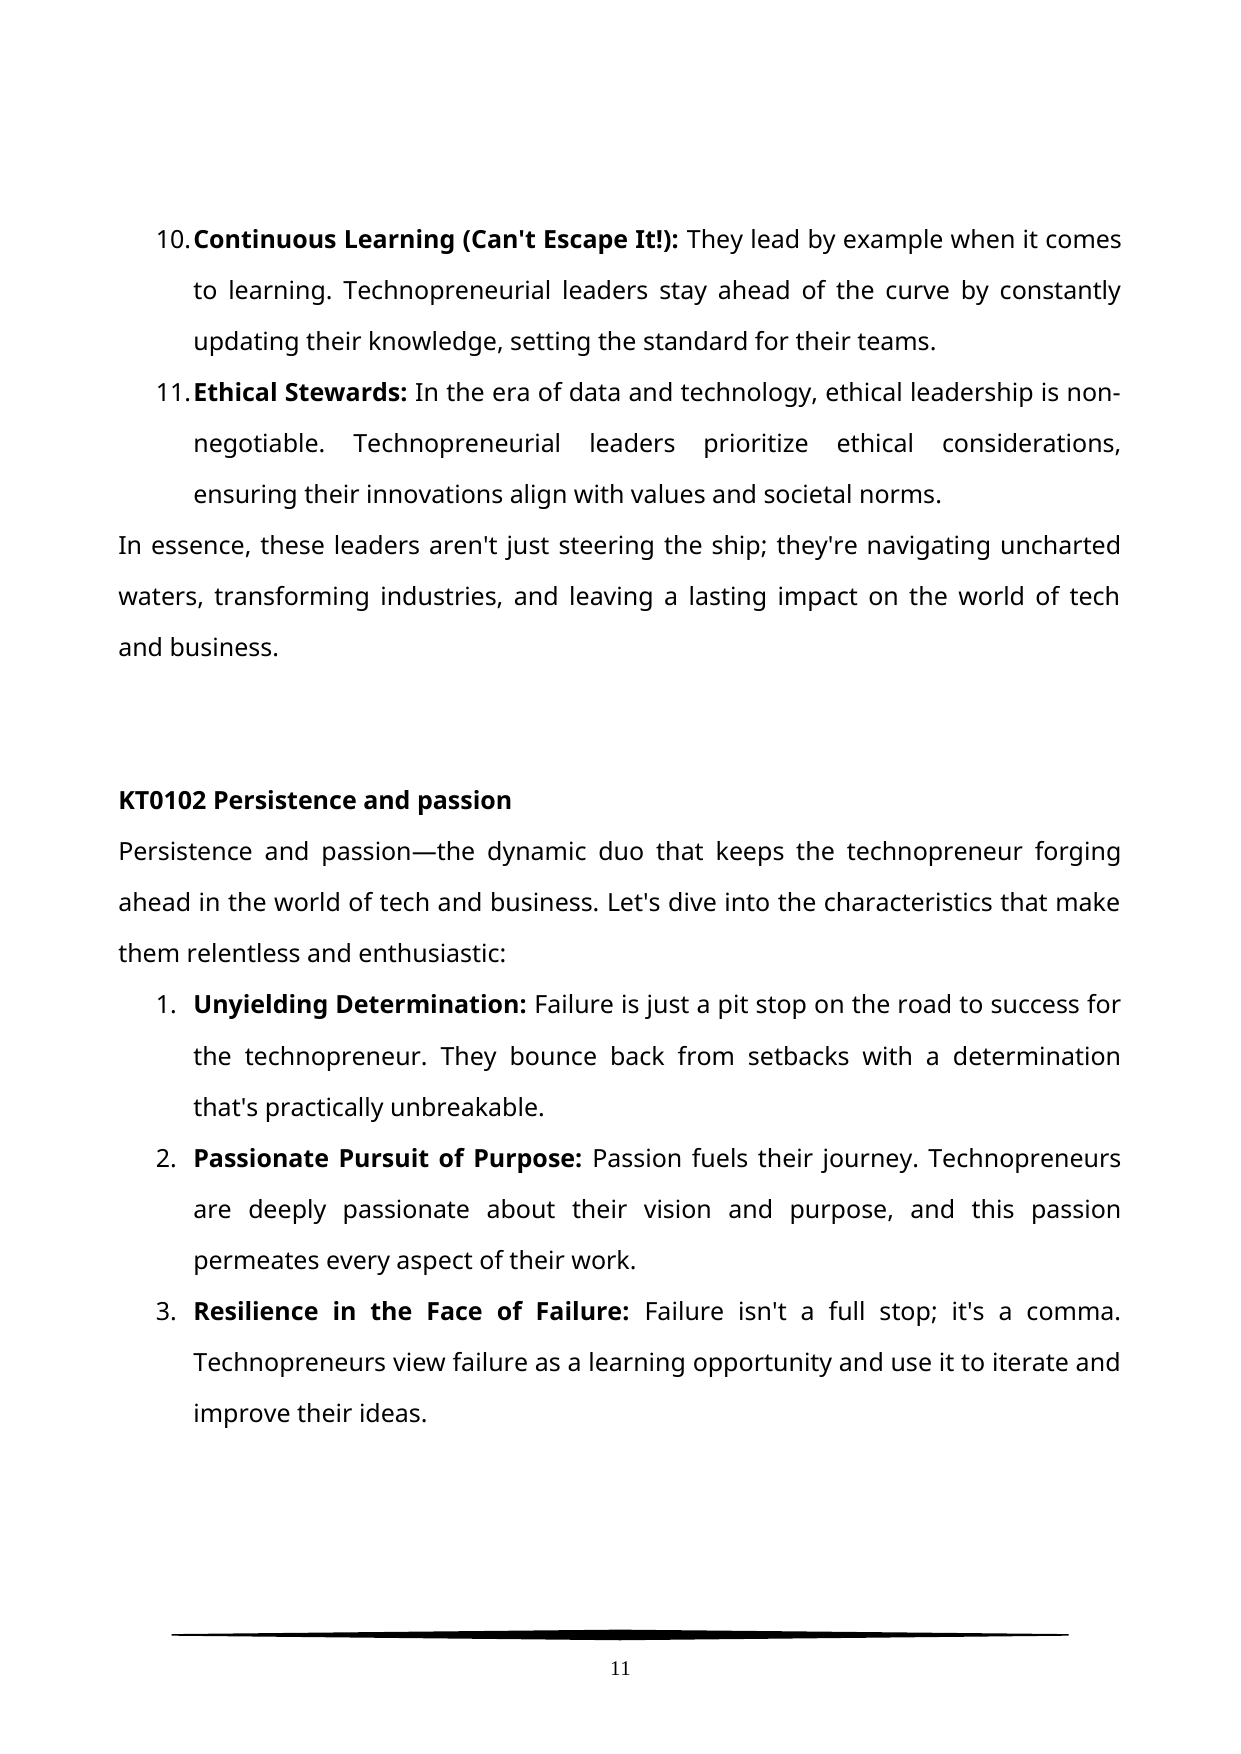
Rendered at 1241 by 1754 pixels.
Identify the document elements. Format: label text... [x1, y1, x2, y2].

list Continuous Learning (Can't Escape It!): They lead by example when it comes to learning. Technopreneurial leaders stay ahead of the curve by constantly updating their knowledge, setting the standard for their teams. [156, 222, 1122, 358]
list Ethical Stewards: In the era of data and technology, ethical leadership is non-negotiable. Technopreneurial leaders prioritize ethical considerations, ensuring their innovations align with values and societal norms. [156, 375, 1122, 511]
list Passionate Pursuit of Purpose: Passion fuels their journey. Technopreneurs are deeply passionate about their vision and purpose, and this passion permeates every aspect of their work. [156, 1140, 1122, 1276]
text Persistence and passion—the dynamic duo that keeps the technopreneur forging ahead in the world of tech and business. Let's dive into the characteristics that make them relentless and enthusiastic: [118, 834, 1122, 970]
list Unyielding Determination: Failure is just a pit stop on the road to success for the technopreneur. They bounce back from setbacks with a determination that's practically unbreakable. [156, 987, 1122, 1123]
text KT0102 Persistence and passion [118, 783, 1122, 817]
list Resilience in the Face of Failure: Failure isn't a full stop; it's a comma. Technopreneurs view failure as a learning opportunity and use it to iterate and improve their ideas. [156, 1293, 1122, 1429]
text In essence, these leaders aren't just steering the ship; they're navigating uncharted waters, transforming industries, and leaving a lasting impact on the world of tech and business. [118, 528, 1122, 664]
